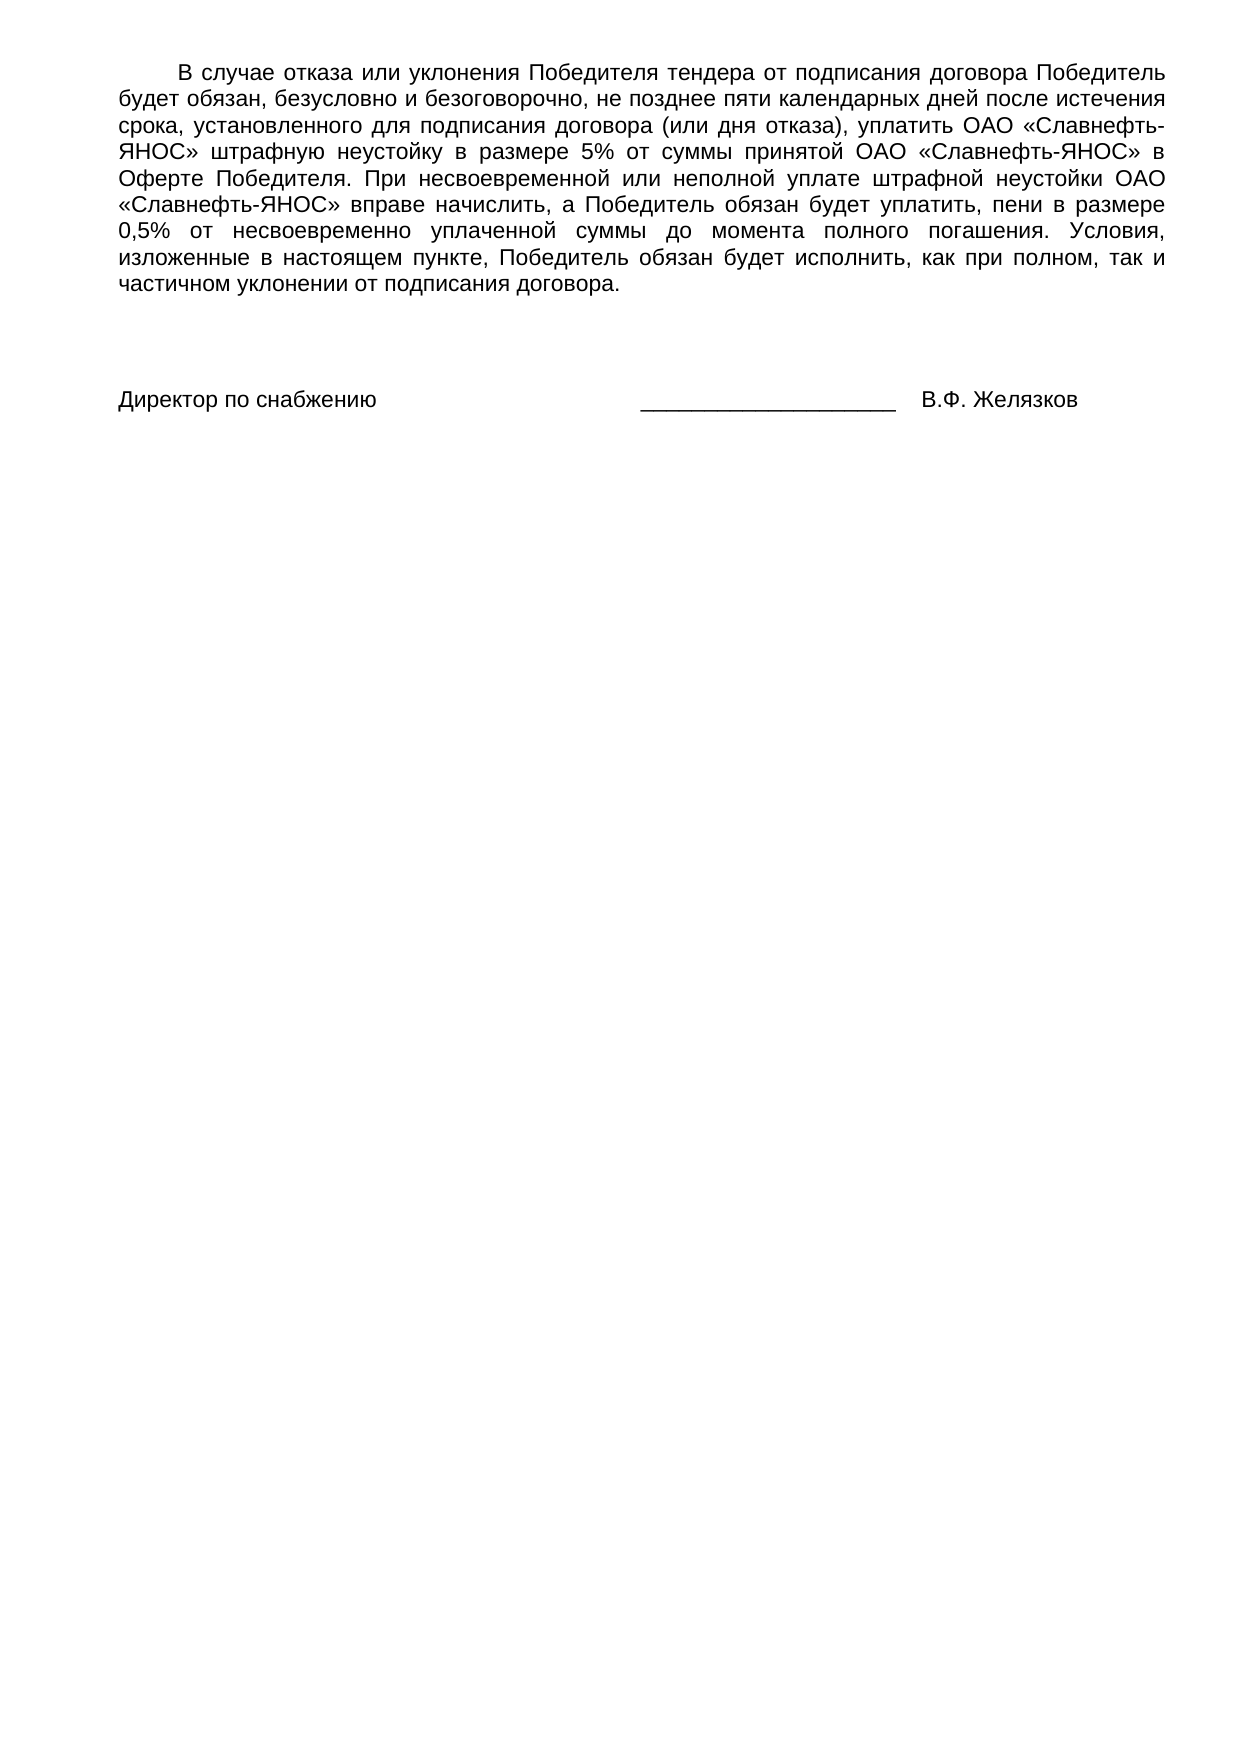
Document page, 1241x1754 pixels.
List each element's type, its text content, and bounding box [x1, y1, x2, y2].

text В случае отказа или уклонения Победителя тендера от подписания договора Победитель будет обязан, безусловно и безоговорочно, не позднее пяти календарных дней после истечения срока, установленного для подписания договора (или дня отказа), уплатить ОАО «Славнефть-ЯНОС» штрафную неустойку в размере 5% от суммы принятой ОАО «Славнефть-ЯНОС» в Оферте Победителя. При несвоевременной или неполной уплате штрафной неустойки ОАО «Славнефть-ЯНОС» вправе начислить, а Победитель обязан будет уплатить, пени в размере 0,5% от несвоевременно уплаченной суммы до момента полного погашения. Условия, изложенные в настоящем пункте, Победитель обязан будет исполнить, как при полном, так и частичном уклонении от подписания договора. [118, 59, 1166, 296]
text Директор по снабжению ____________________ В.Ф. Желязков [118, 386, 1166, 413]
